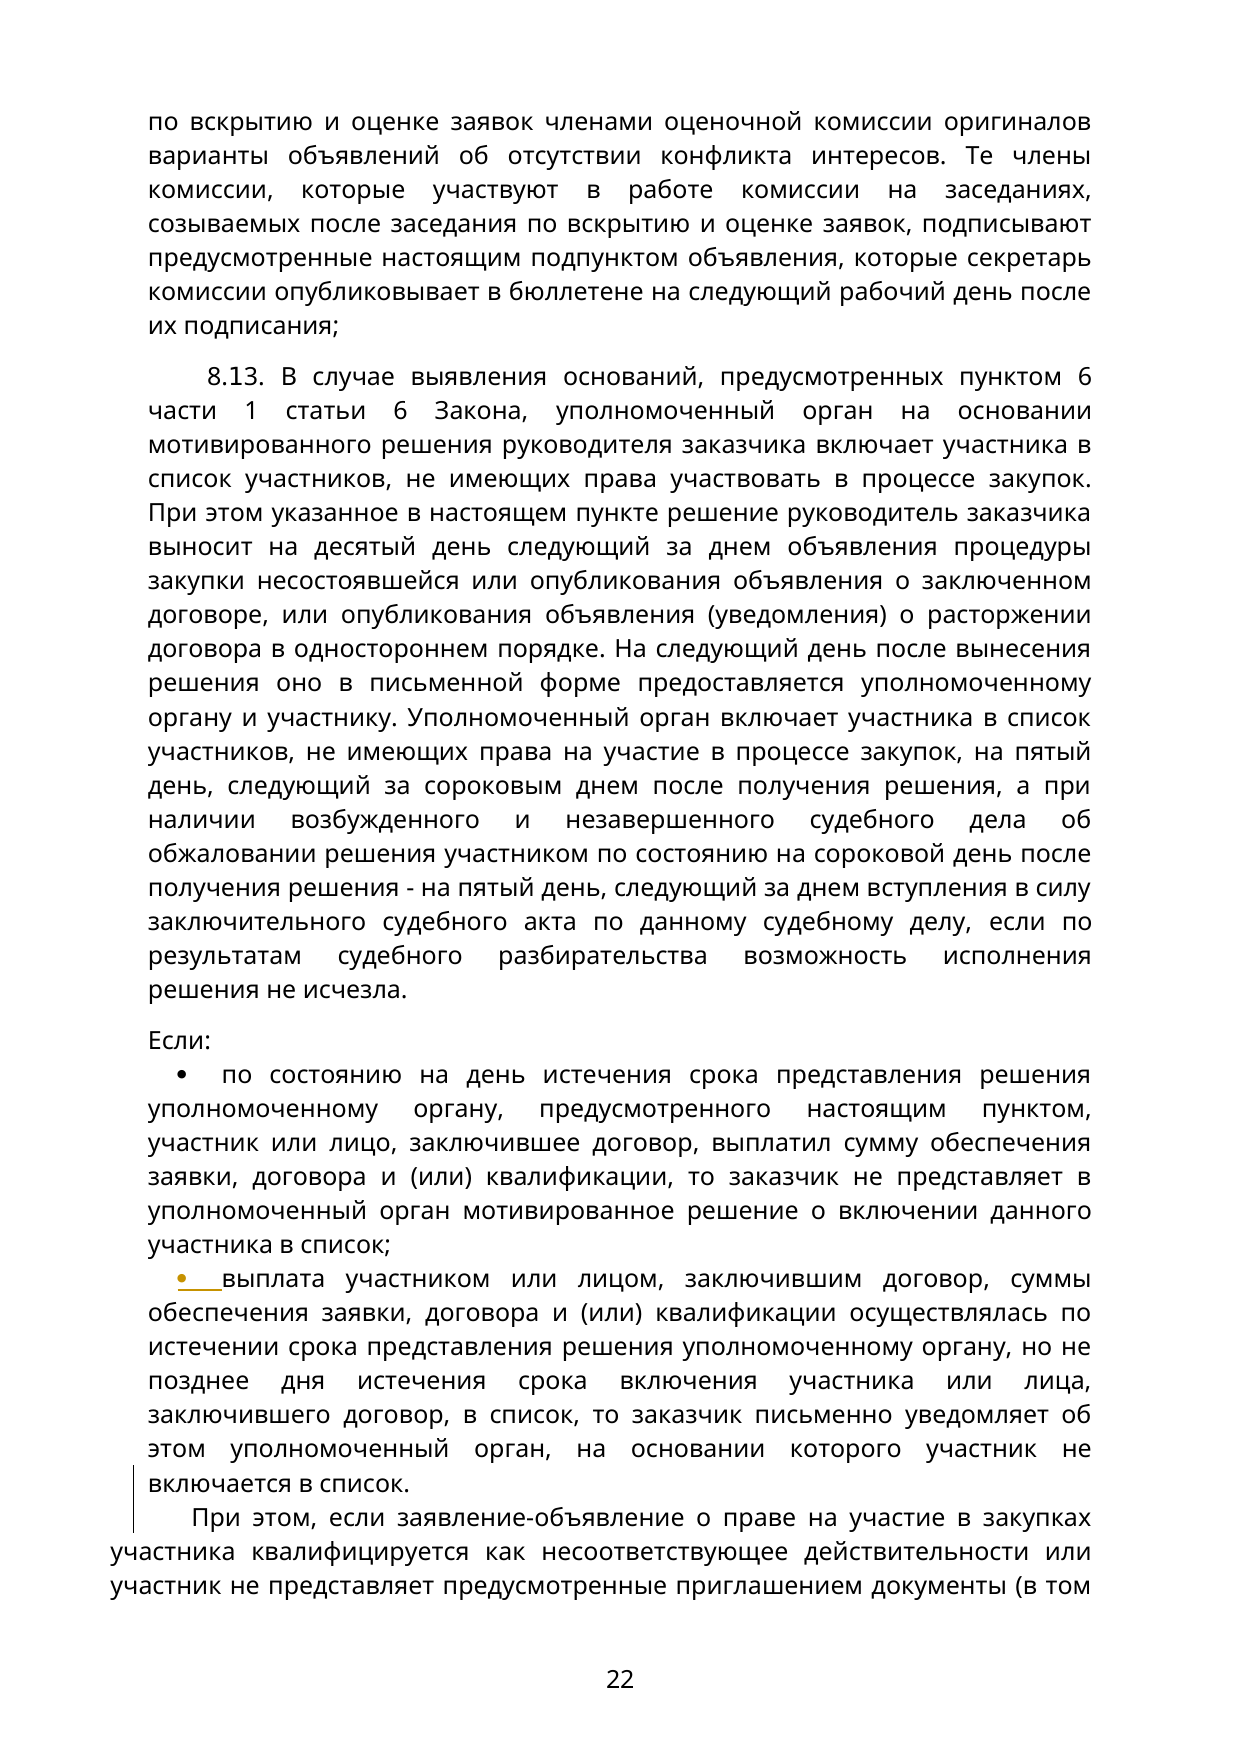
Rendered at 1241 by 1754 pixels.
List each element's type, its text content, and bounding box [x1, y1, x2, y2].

text 8.13. В случае выявления оснований, предусмотренных пунктом 6 части 1 статьи 6 Закона, уполномоченный орган на основании мотивированного решения руководителя заказчика включает участника в список участников, не имеющих права участвовать в процессе закупок. При этом указанное в настоящем пункте решение руководитель заказчика выносит на десятый день следующий за днем объявления процедуры закупки несостоявшейся или опубликования объявления о заключенном договоре, или опубликования объявления (уведомления) о расторжении договора в одностороннем порядке. На следующий день после вынесения решения оно в письменной форме предоставляется уполномоченному органу и участнику. Уполномоченный орган включает участника в список участников, не имеющих права на участие в процессе закупок, на пятый день, следующий за сороковым днем после получения решения, а при наличии возбужденного и незавершенного судебного дела об обжаловании решения участником по состоянию на сороковой день после получения решения - на пятый день, следующий за днем вступления в силу заключительного судебного акта по данному судебному делу, если по результатам судебного разбирательства возможность исполнения решения не исчезла. [148, 358, 1092, 1006]
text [148, 103, 1092, 342]
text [110, 1499, 1092, 1601]
list выплата участником или лицом, заключившим договор, суммы обеспечения заявки, договора и (или) квалификации осуществлялась по истечении срока представления решения уполномоченному органу, но не позднее дня истечения срока включения участника или лица, заключившего договор, в список, то заказчик письменно уведомляет об этом уполномоченный орган, на основании которого участник не включается в список. [148, 1261, 1092, 1499]
text Если: [148, 1022, 1092, 1056]
list по состоянию на день истечения срока представления решения уполномоченному органу, предусмотренного настоящим пунктом, участник или лицо, заключившее договор, выплатил сумму обеспечения заявки, договора и (или) квалификации, то заказчик не представляет в уполномоченный орган мотивированное решение о включении данного участника в список; [148, 1056, 1092, 1261]
